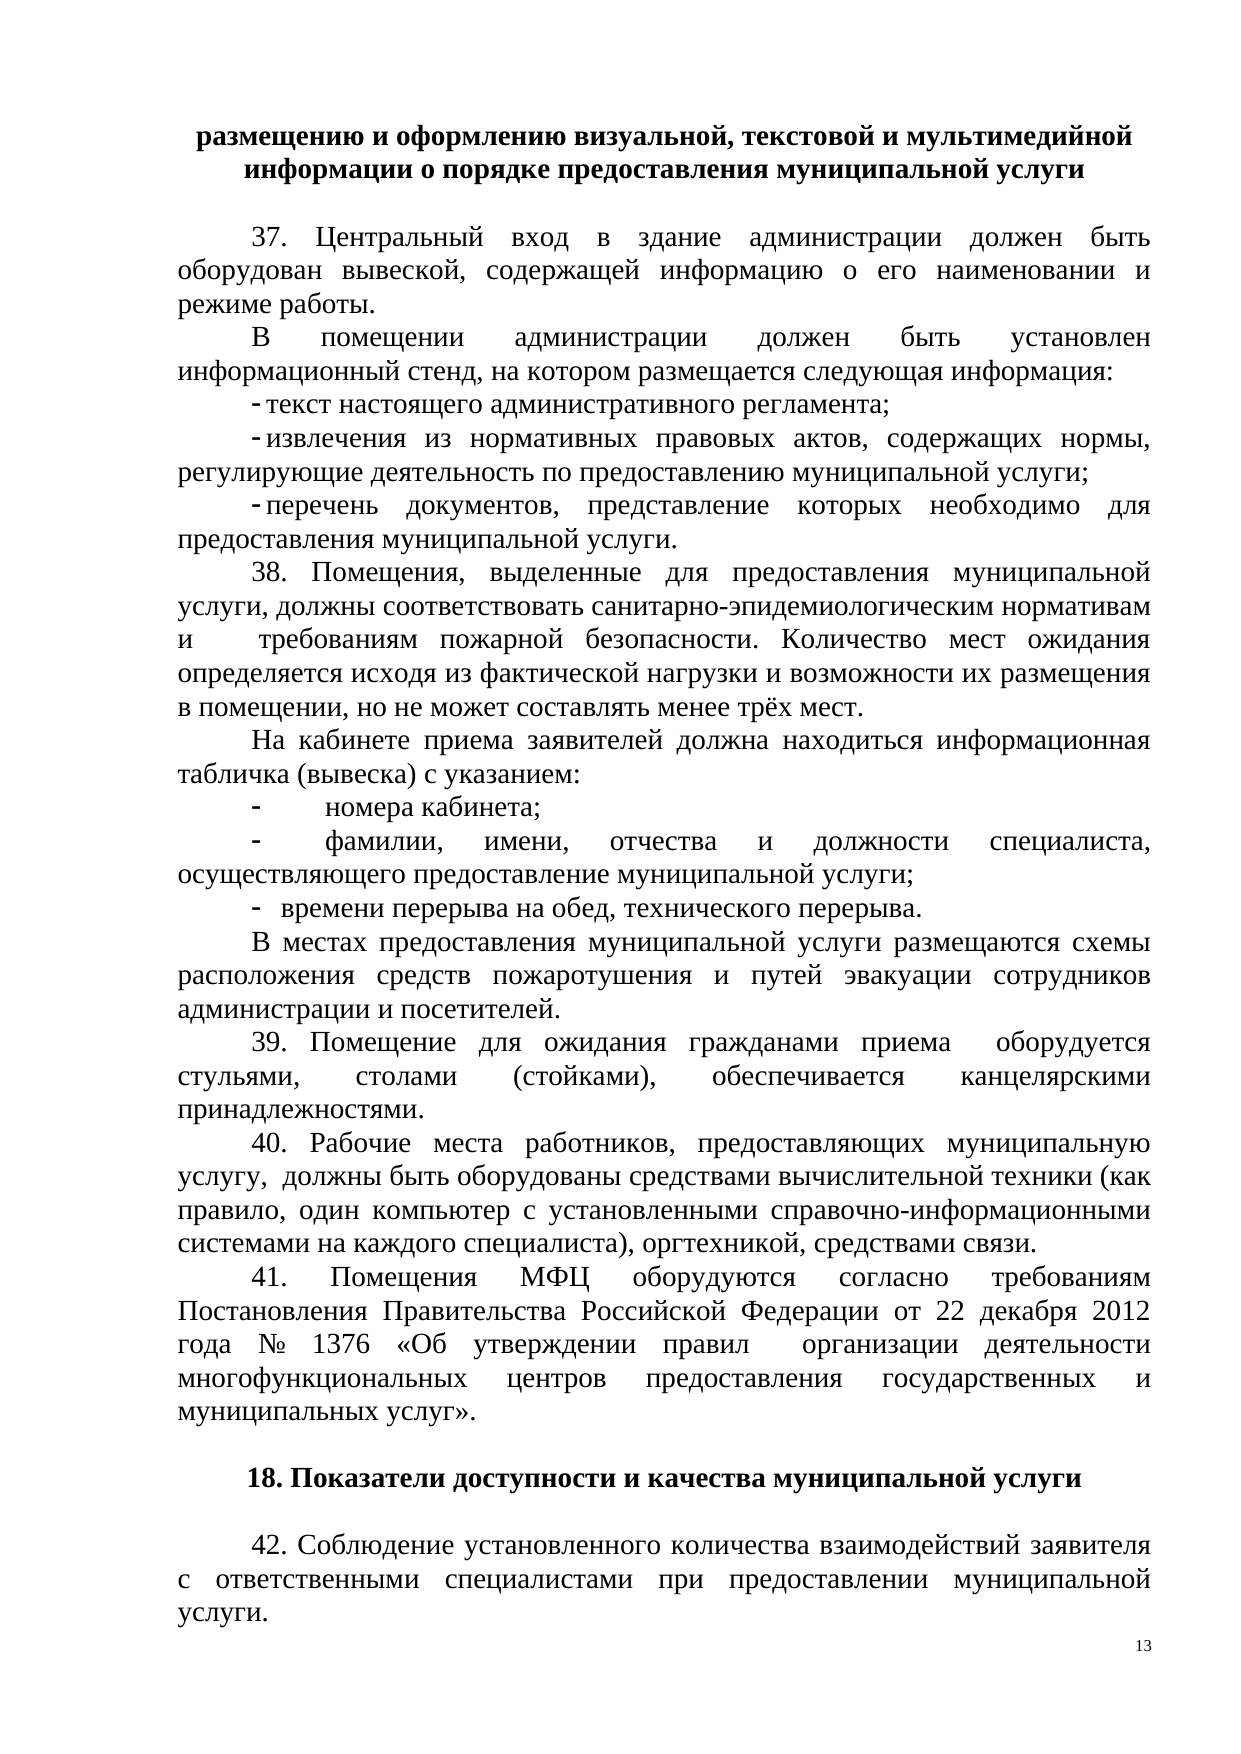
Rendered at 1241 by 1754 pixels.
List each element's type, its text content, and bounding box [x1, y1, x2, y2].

text 38. Помещения, выделенные для предоставления муниципальной услуги, должны соответствовать санитарно-эпидемиологическим нормативам и требованиям пожарной безопасности. Количество мест ожидания определяется исходя из фактической нагрузки и возможности их размещения в помещении, но не может составлять менее трёх мест. [177, 554, 1152, 722]
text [177, 118, 1152, 185]
text 42. Соблюдение установленного количества взаимодействий заявителя с ответственными специалистами при предоставлении муниципальной услуги. [177, 1527, 1152, 1628]
text 37. Центральный вход в здание администрации должен быть оборудован вывеской, содержащей информацию о его наименовании и режиме работы. [177, 219, 1152, 319]
text 41. Помещения МФЦ оборудуются согласно требованиям Постановления Правительства Российской Федерации от 22 декабря 2012 года № 1376 «Об утверждении правил организации деятельности многофункциональных центров предоставления государственных и муниципальных услуг». [177, 1259, 1152, 1427]
text 40. Рабочие места работников, предоставляющих муниципальную услугу, должны быть оборудованы средствами вычислительной техники (как правило, один компьютер с установленными справочно-информационными системами на каждого специалиста), оргтехникой, средствами связи. [177, 1125, 1152, 1259]
list текст настоящего административного регламента; [177, 386, 1152, 420]
text В помещении администрации должен быть установлен информационный стенд, на котором размещается следующая информация: [177, 319, 1152, 386]
text В местах предоставления муниципальной услуги размещаются схемы расположения средств пожаротушения и путей эвакуации сотрудников администрации и посетителей. [177, 924, 1152, 1024]
text 39. Помещение для ожидания гражданами приема оборудуется стульями, столами (стойками), обеспечивается канцелярскими принадлежностями. [177, 1024, 1152, 1125]
list фамилии, имени, отчества и должности специалиста, осуществляющего предоставление муниципальной услуги; [177, 823, 1152, 890]
text 18. Показатели доступности и качества муниципальной услуги [177, 1460, 1152, 1494]
text На кабинете приема заявителей должна находиться информационная табличка (вывеска) с указанием: [177, 722, 1152, 789]
list перечень документов, представление которых необходимо для предоставления муниципальной услуги. [177, 487, 1152, 554]
list извлечения из нормативных правовых актов, содержащих нормы, регулирующие деятельность по предоставлению муниципальной услуги; [177, 420, 1152, 487]
list номера кабинета; [177, 789, 1152, 823]
list времени перерыва на обед, технического перерыва. [177, 890, 1152, 924]
